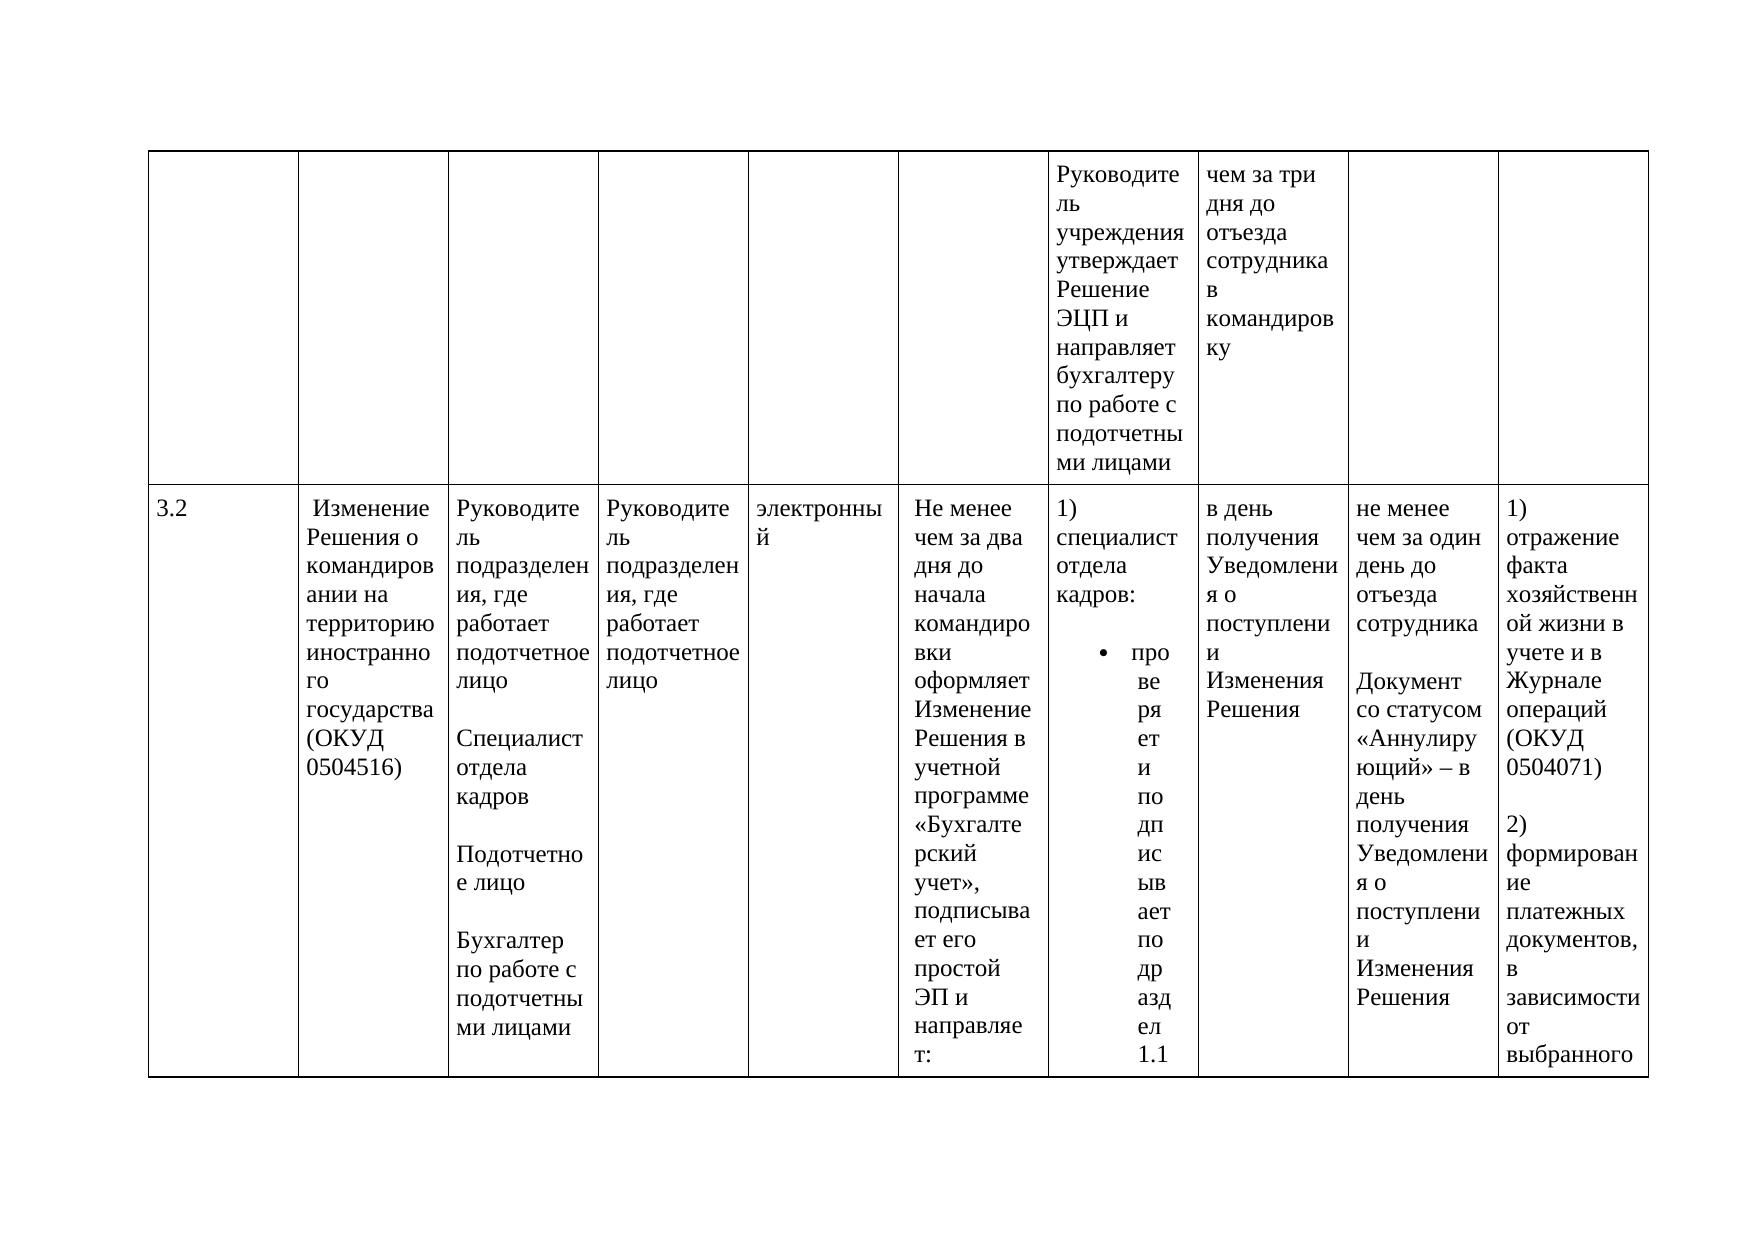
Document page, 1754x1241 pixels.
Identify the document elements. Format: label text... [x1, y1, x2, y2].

table_cell [449, 152, 598, 483]
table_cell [899, 485, 1048, 1076]
table_cell [749, 152, 898, 483]
table_cell 3.2 [149, 485, 298, 1076]
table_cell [1049, 152, 1198, 483]
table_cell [449, 485, 598, 1076]
table_cell [599, 152, 748, 483]
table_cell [1349, 485, 1498, 1076]
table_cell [1199, 485, 1348, 1076]
table_cell [299, 152, 448, 483]
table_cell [1199, 152, 1348, 483]
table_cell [1049, 485, 1198, 1076]
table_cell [1499, 485, 1648, 1076]
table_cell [599, 485, 748, 1076]
table_cell электронный [749, 485, 898, 1076]
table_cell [299, 485, 448, 1076]
